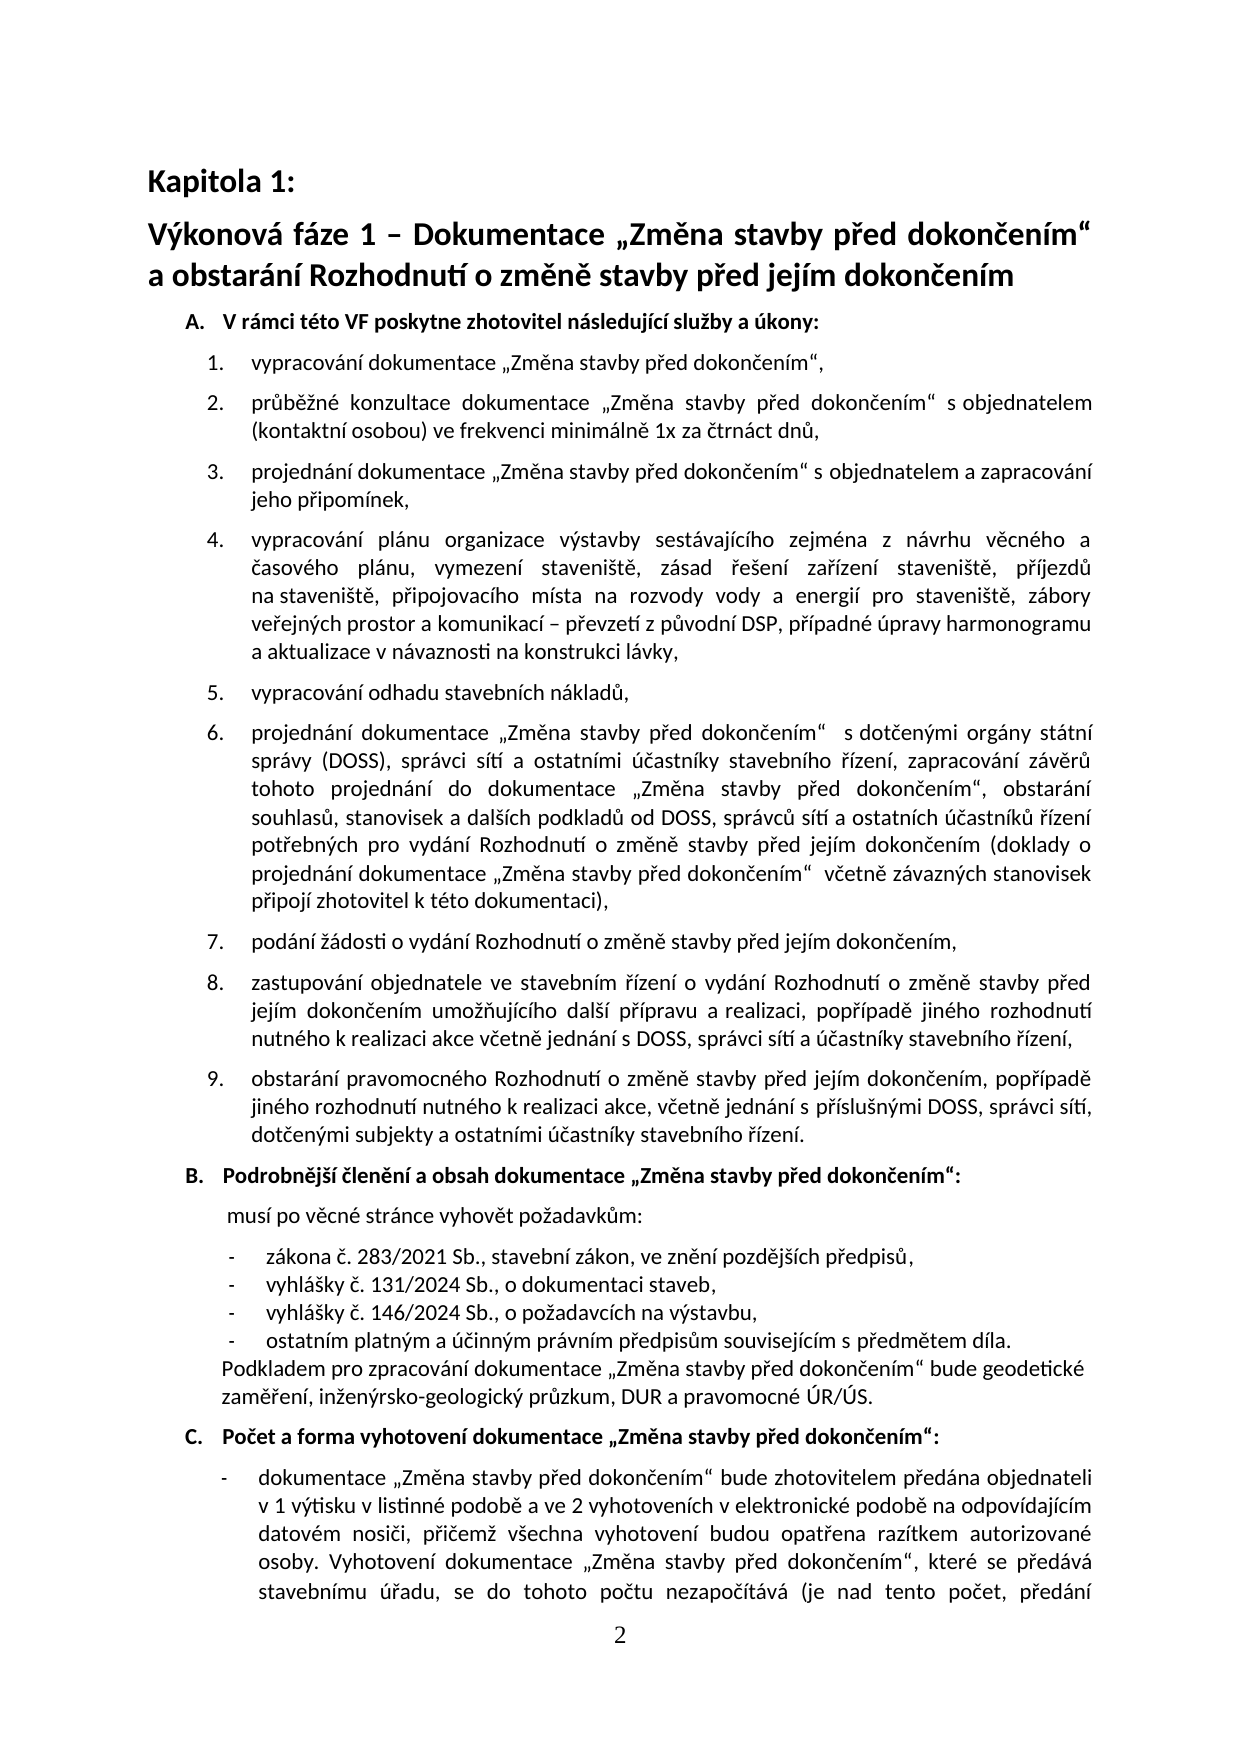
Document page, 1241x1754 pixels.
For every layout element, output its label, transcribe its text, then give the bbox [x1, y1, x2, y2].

list ostatním platným a účinným právním předpisům souvisejícím s předmětem díla. [228, 1326, 1093, 1354]
text musí po věcné stránce vyhovět požadavkům: [221, 1201, 1093, 1229]
list Podrobnější členění a obsah dokumentace „Změna stavby před dokončením“: [185, 1161, 1093, 1189]
list vypracování dokumentace „Změna stavby před dokončením“, [207, 348, 1093, 376]
list obstarání pravomocného Rozhodnutí o změně stavby před jejím dokončením, popřípadě jiného rozhodnutí nutného k realizaci akce, včetně jednání s příslušnými DOSS, správci sítí, dotčenými subjekty a ostatními účastníky stavebního řízení. [207, 1064, 1093, 1148]
list zastupování objednatele ve stavebním řízení o vydání Rozhodnutí o změně stavby před jejím dokončením umožňujícího další přípravu a realizaci, popřípadě jiného rozhodnutí nutného k realizaci akce včetně jednání s DOSS, správci sítí a účastníky stavebního řízení, [207, 968, 1093, 1052]
list projednání dokumentace „Změna stavby před dokončením“ s dotčenými orgány státní správy (DOSS), správci sítí a ostatními účastníky stavebního řízení, zapracování závěrů tohoto projednání do dokumentace „Změna stavby před dokončením“, obstarání souhlasů, stanovisek a dalších podkladů od DOSS, správců sítí a ostatních účastníků řízení potřebných pro vydání Rozhodnutí o změně stavby před jejím dokončením (doklady o projednání dokumentace „Změna stavby před dokončením“ včetně závazných stanovisek připojí zhotovitel k této dokumentaci), [207, 718, 1093, 915]
list průběžné konzultace dokumentace „Změna stavby před dokončením“ s objednatelem (kontaktní osobou) ve frekvenci minimálně 1x za čtrnáct dnů, [207, 388, 1093, 444]
list Počet a forma vyhotovení dokumentace „Změna stavby před dokončením“: [185, 1422, 1093, 1451]
list zákona č. 283/2021 Sb., stavební zákon, ve znění pozdějších předpisů, [228, 1242, 1093, 1270]
list vypracování plánu organizace výstavby sestávajícího zejména z návrhu věcného a časového plánu, vymezení staveniště, zásad řešení zařízení staveniště, příjezdů na staveniště, připojovacího místa na rozvody vody a energií pro staveniště, zábory veřejných prostor a komunikací – převzetí z původní DSP, případné úpravy harmonogramu a aktualizace v návaznosti na konstrukci lávky, [207, 525, 1093, 666]
list podání žádosti o vydání Rozhodnutí o změně stavby před jejím dokončením, [207, 927, 1093, 955]
list vyhlášky č. 131/2024 Sb., o dokumentaci staveb, [228, 1270, 1093, 1298]
subtitle Výkonová fáze 1 – Dokumentace „Změna stavby před dokončením“ a obstarání Rozhodnutí o změně stavby před jejím dokončením [148, 213, 1093, 295]
list projednání dokumentace „Změna stavby před dokončením“ s objednatelem a zapracování jeho připomínek, [207, 457, 1093, 513]
subtitle Kapitola 1: [148, 160, 1093, 201]
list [221, 1463, 1093, 1606]
list vypracování odhadu stavebních nákladů, [207, 678, 1093, 706]
list Podkladem pro zpracování dokumentace „Změna stavby před dokončením“ bude geodetické zaměření, inženýrsko-geologický průzkum, DUR a pravomocné ÚR/ÚS. [221, 1354, 1093, 1410]
list vyhlášky č. 146/2024 Sb., o požadavcích na výstavbu, [228, 1298, 1093, 1326]
list V rámci této VF poskytne zhotovitel následující služby a úkony: [185, 307, 1093, 335]
